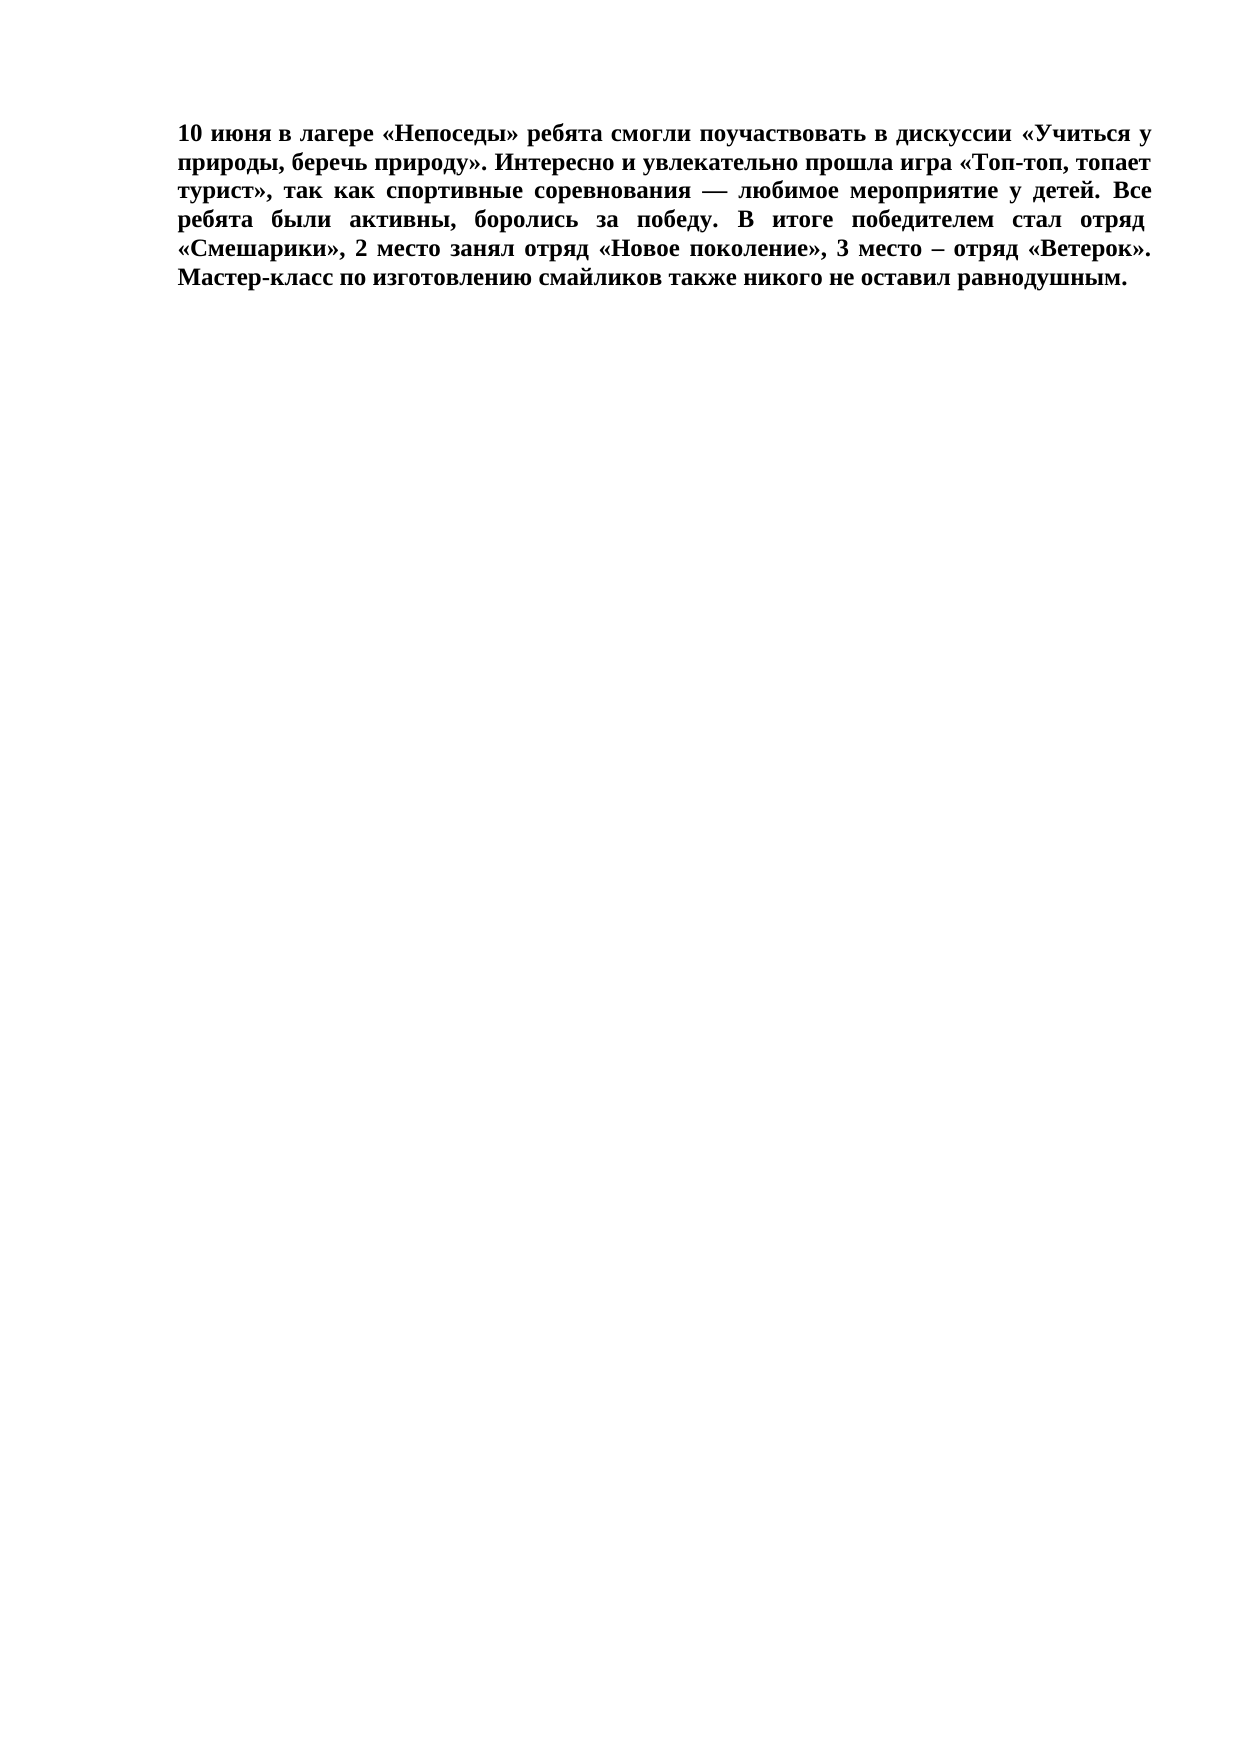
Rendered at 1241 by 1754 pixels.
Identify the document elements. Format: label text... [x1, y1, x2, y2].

text 10 июня в лагере «Непоседы» ребята смогли поучаствовать в дискуссии «Учиться у природы, беречь природу». Интересно и увлекательно прошла игра «Топ-топ, топает турист», так как спортивные соревнования — любимое мероприятие у детей. Все ребята были активны, боролись за победу. В итоге победителем стал отряд «Смешарики», 2 место занял отряд «Новое поколение», 3 место – отряд «Ветерок». Мастер-класс по изготовлению смайликов также никого не оставил равнодушным. [177, 118, 1152, 291]
